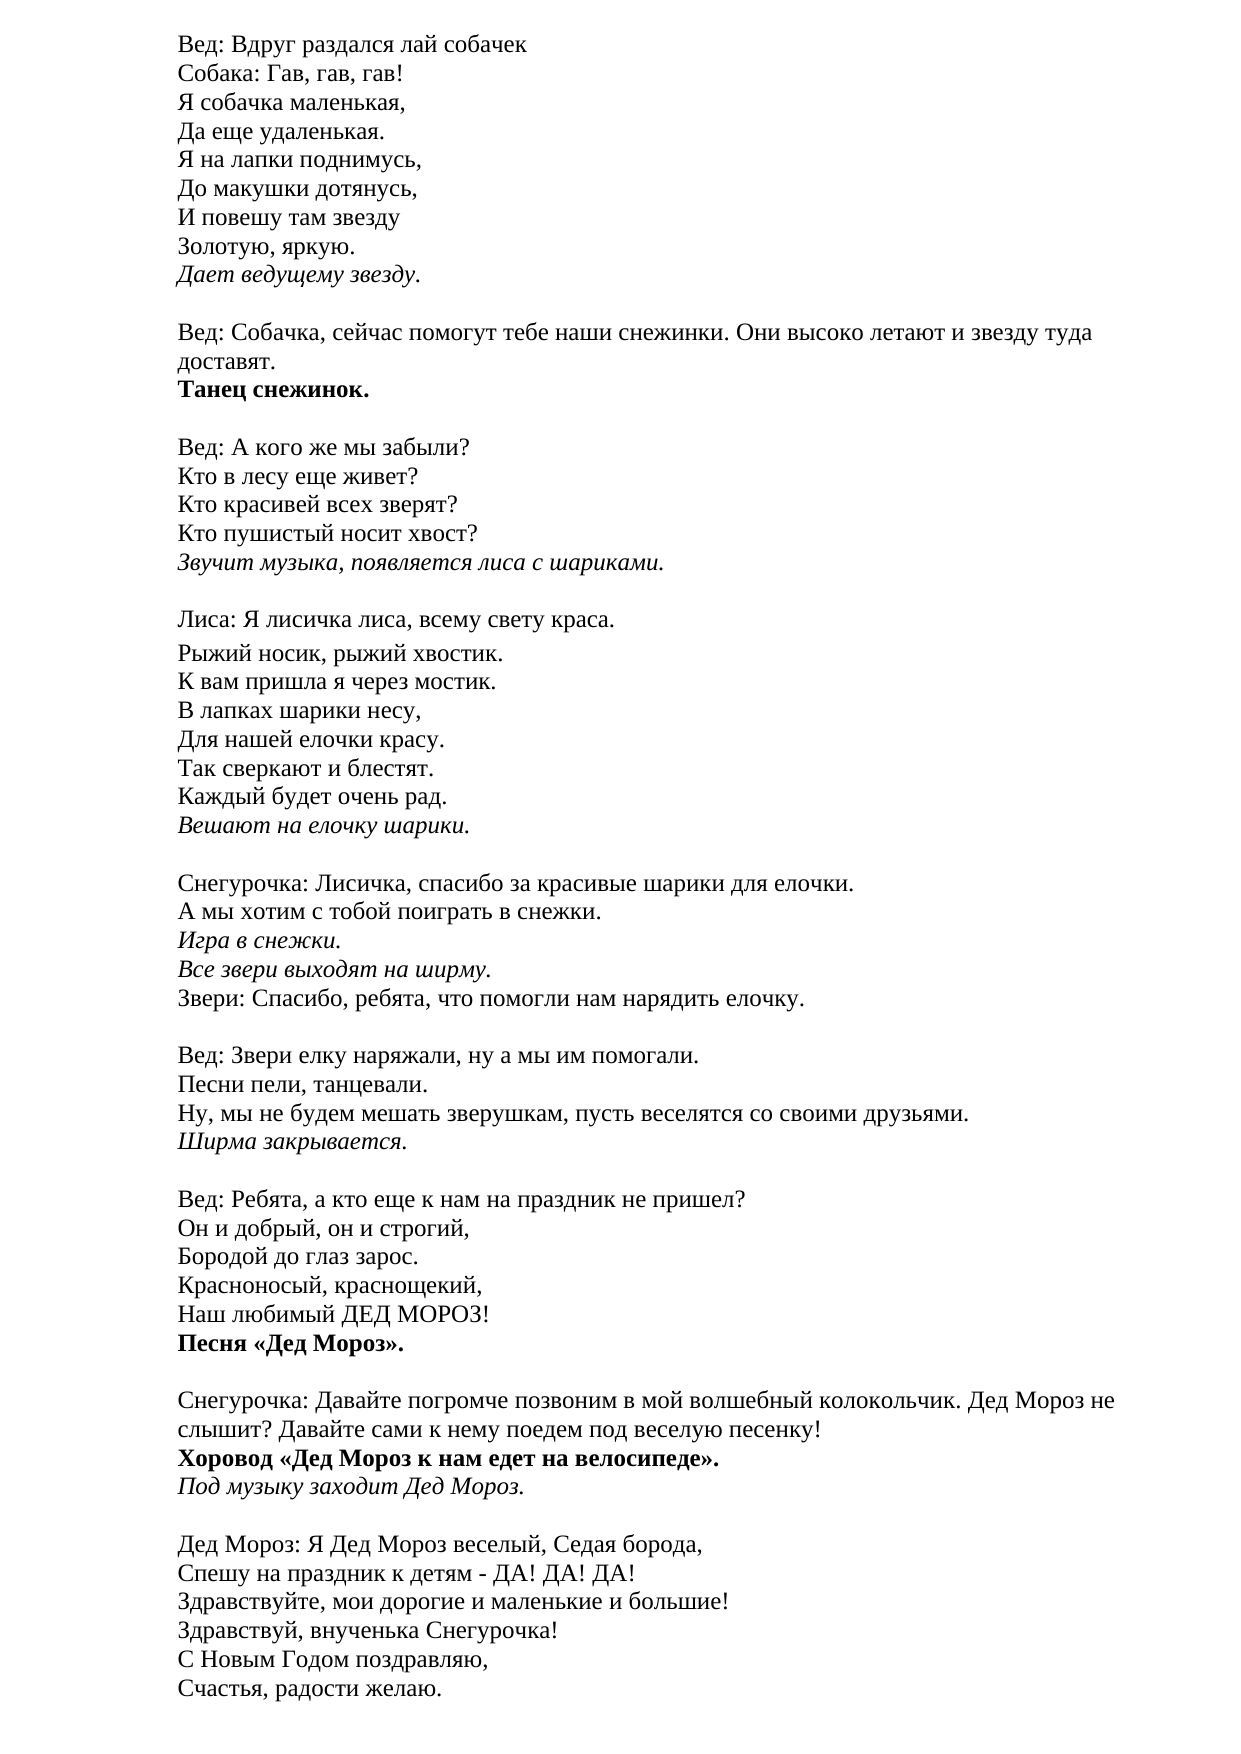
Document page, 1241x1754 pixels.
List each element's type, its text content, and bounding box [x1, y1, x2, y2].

text Здравствуй, внученька Снегурочка! [177, 1615, 1152, 1644]
text Вед: А кого же мы забыли? [177, 432, 1152, 461]
text Красноносый, краснощекий, [177, 1270, 1152, 1299]
text Дед Мороз: Я Дед Мороз веселый, Седая борода, [177, 1529, 1152, 1558]
text Вешают на елочку шарики. [177, 810, 1152, 839]
text Под музыку заходит Дед Мороз. [177, 1471, 1152, 1500]
text С Новым Годом поздравляю, [177, 1644, 1152, 1673]
text Танец снежинок. [177, 374, 1152, 403]
text Снегурочка: Давайте погромче позвоним в мой волшебный колокольчик. Дед Мороз не слышит? Давайте сами к нему поедем под веселую песенку! [177, 1385, 1152, 1443]
text Я на лапки поднимусь, [177, 144, 1152, 173]
text Рыжий носик, рыжий хвостик. [177, 638, 1152, 666]
text Лиса: Я лисичка лиса, всему свету краса. [177, 604, 1152, 633]
text В лапках шарики несу, [177, 695, 1152, 724]
text Собака: Гав, гав, гав! [177, 58, 1152, 87]
text Кто пушистый носит хвост? [177, 518, 1152, 547]
text Дает ведущему звезду. [177, 259, 1152, 288]
text И повешу там звезду [177, 202, 1152, 231]
text Да еще удаленькая. [177, 116, 1152, 144]
text Здравствуйте, мои дорогие и маленькие и большие! [177, 1586, 1152, 1615]
text Песни пели, танцевали. [177, 1069, 1152, 1098]
text Кто в лесу еще живет? [177, 461, 1152, 489]
text Каждый будет очень рад. [177, 781, 1152, 810]
text Спешу на праздник к детям - ДА! ДА! ДА! [177, 1558, 1152, 1586]
text Звучит музыка, появляется лиса с шариками. [177, 547, 1152, 576]
text Хоровод «Дед Мороз к нам едет на велосипеде». [177, 1443, 1152, 1471]
text Ну, мы не будем мешать зверушкам, пусть веселятся со своими друзьями. [177, 1098, 1152, 1126]
text Снегурочка: Лисичка, спасибо за красивые шарики для елочки. [177, 868, 1152, 896]
text Вед: Вдруг раздался лай собачек [177, 29, 1152, 58]
text Я собачка маленькая, [177, 87, 1152, 116]
text Песня «Дед Мороз». [177, 1328, 1152, 1356]
text Ширма закрывается. [177, 1126, 1152, 1155]
text К вам пришла я через мостик. [177, 666, 1152, 695]
text Для нашей елочки красу. [177, 724, 1152, 753]
text Вед: Ребята, а кто еще к нам на праздник не пришел? [177, 1184, 1152, 1213]
text Наш любимый ДЕД МОРОЗ! [177, 1299, 1152, 1328]
text Так сверкают и блестят. [177, 753, 1152, 781]
text Вед: Звери елку наряжали, ну а мы им помогали. [177, 1040, 1152, 1069]
text А мы хотим с тобой поиграть в снежки. [177, 896, 1152, 925]
text Золотую, яркую. [177, 231, 1152, 259]
text Бородой до глаз зарос. [177, 1241, 1152, 1270]
text До макушки дотянусь, [177, 173, 1152, 202]
text Звери: Спасибо, ребята, что помогли нам нарядить елочку. [177, 983, 1152, 1011]
text Вед: Собачка, сейчас помогут тебе наши снежинки. Они высоко летают и звезду туда доставят. [177, 317, 1152, 374]
text Счастья, радости желаю. [177, 1673, 1152, 1701]
text Игра в снежки. [177, 925, 1152, 954]
text Кто красивей всех зверят? [177, 489, 1152, 518]
text Все звери выходят на ширму. [177, 954, 1152, 983]
text Он и добрый, он и строгий, [177, 1213, 1152, 1241]
